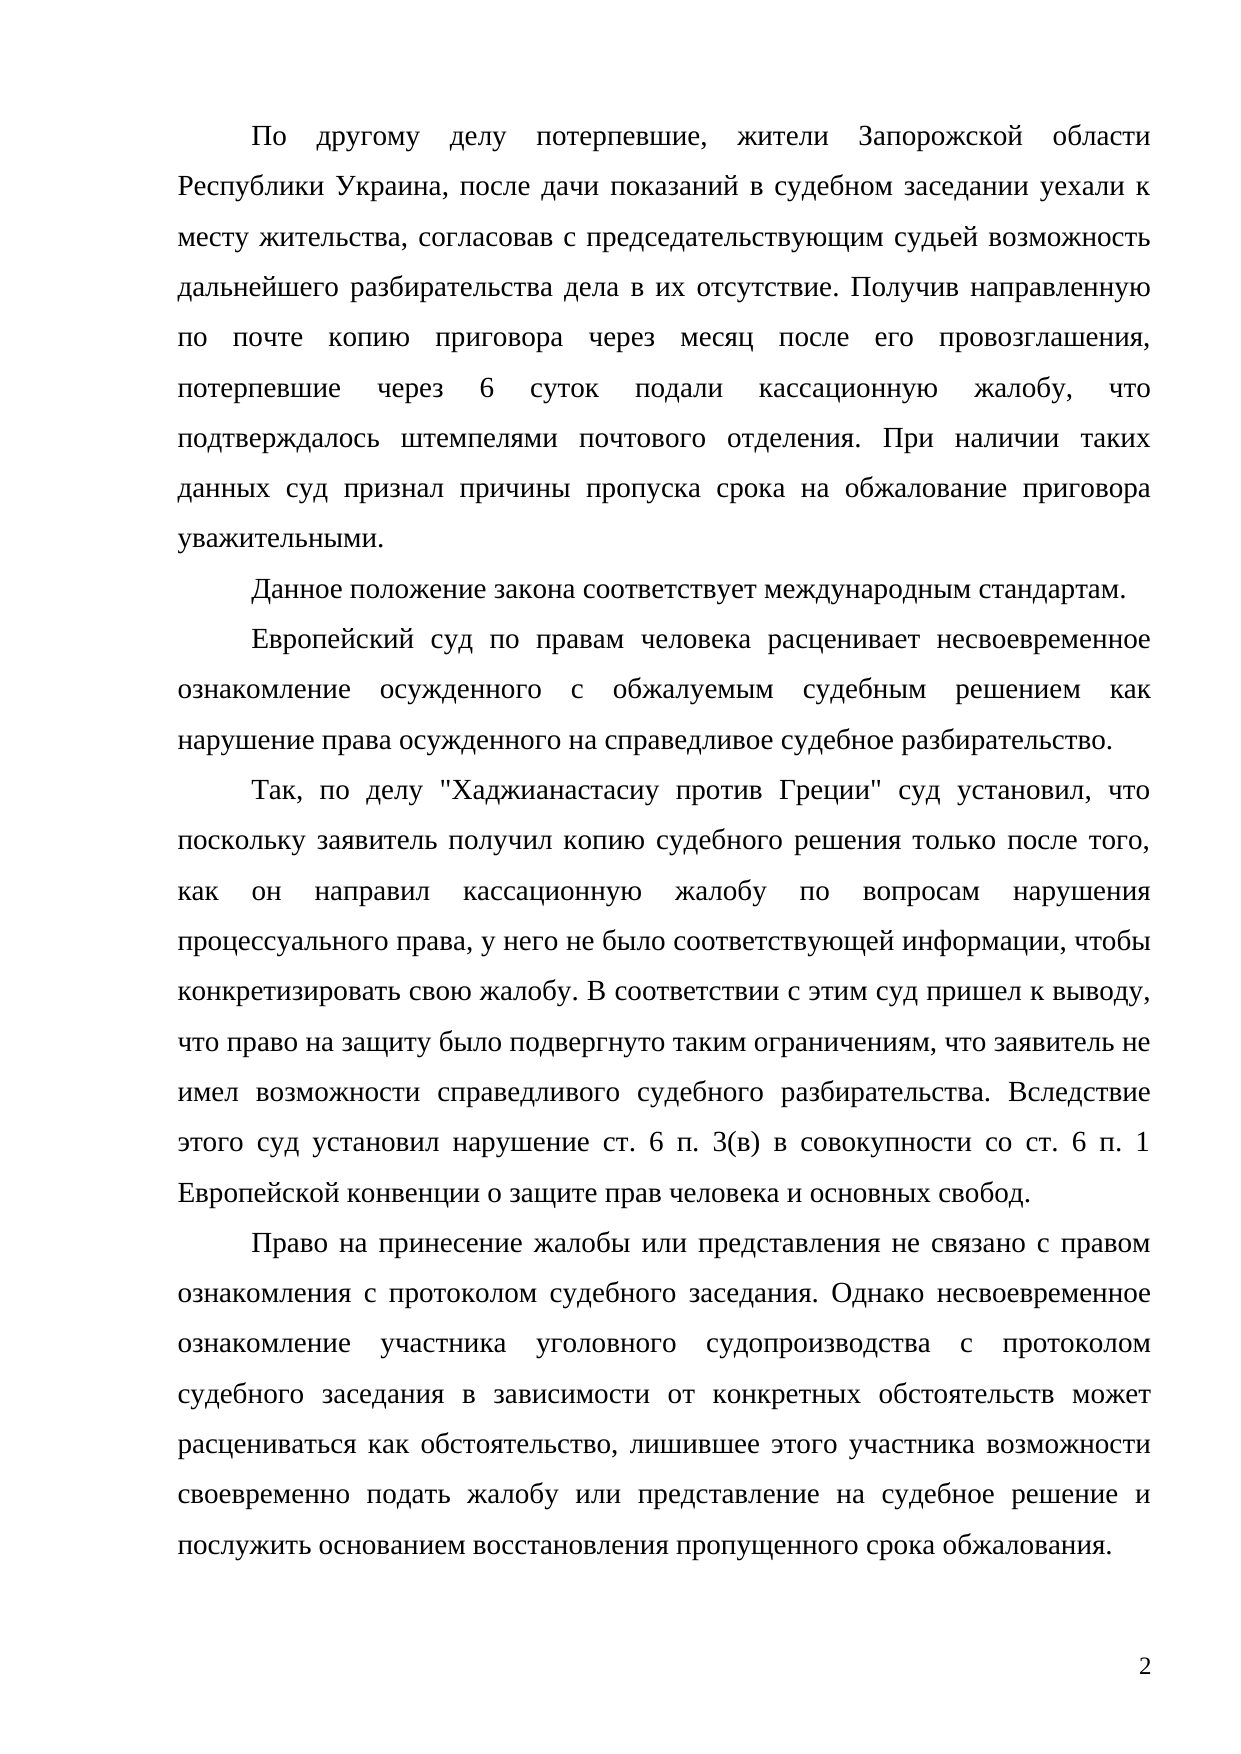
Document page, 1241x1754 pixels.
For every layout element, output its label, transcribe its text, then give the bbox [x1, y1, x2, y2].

text Право на принесение жалобы или представления не связано с правом ознакомления с протоколом судебного заседания. Однако несвоевременное ознакомление участника уголовного судопроизводства с протоколом судебного заседания в зависимости от конкретных обстоятельств может расцениваться как обстоятельство, лишившее этого участника возможности своевременно подать жалобу или представление на судебное решение и послужить основанием восстановления пропущенного срока обжалования. [177, 1225, 1152, 1560]
text Данное положение закона соответствует международным стандартам. [177, 571, 1152, 604]
text Европейский суд по правам человека расценивает несвоевременное ознакомление осужденного с обжалуемым судебным решением как нарушение права осужденного на справедливое судебное разбирательство. [177, 621, 1152, 755]
text По другому делу потерпевшие, жители Запорожской области Республики Украина, после дачи показаний в судебном заседании уехали к месту жительства, согласовав с председательствующим судьей возможность дальнейшего разбирательства дела в их отсутствие. Получив направленную по почте копию приговора через месяц после его провозглашения, потерпевшие через 6 суток подали кассационную жалобу, что подтверждалось штемпелями почтового отделения. При наличии таких данных суд признал причины пропуска срока на обжалование приговора уважительными. [177, 118, 1152, 554]
text Так, по делу "Хаджианастасиу против Греции" суд установил, что поскольку заявитель получил копию судебного решения только после того, как он направил кассационную жалобу по вопросам нарушения процессуального права, у него не было соответствующей информации, чтобы конкретизировать свою жалобу. В соответствии с этим суд пришел к выводу, что право на защиту было подвергнуто таким ограничениям, что заявитель не имел возможности справедливого судебного разбирательства. Вследствие этого суд установил нарушение ст. 6 п. 3(в) в совокупности со ст. 6 п. 1 Европейской конвенции о защите прав человека и основных свобод. [177, 772, 1152, 1208]
